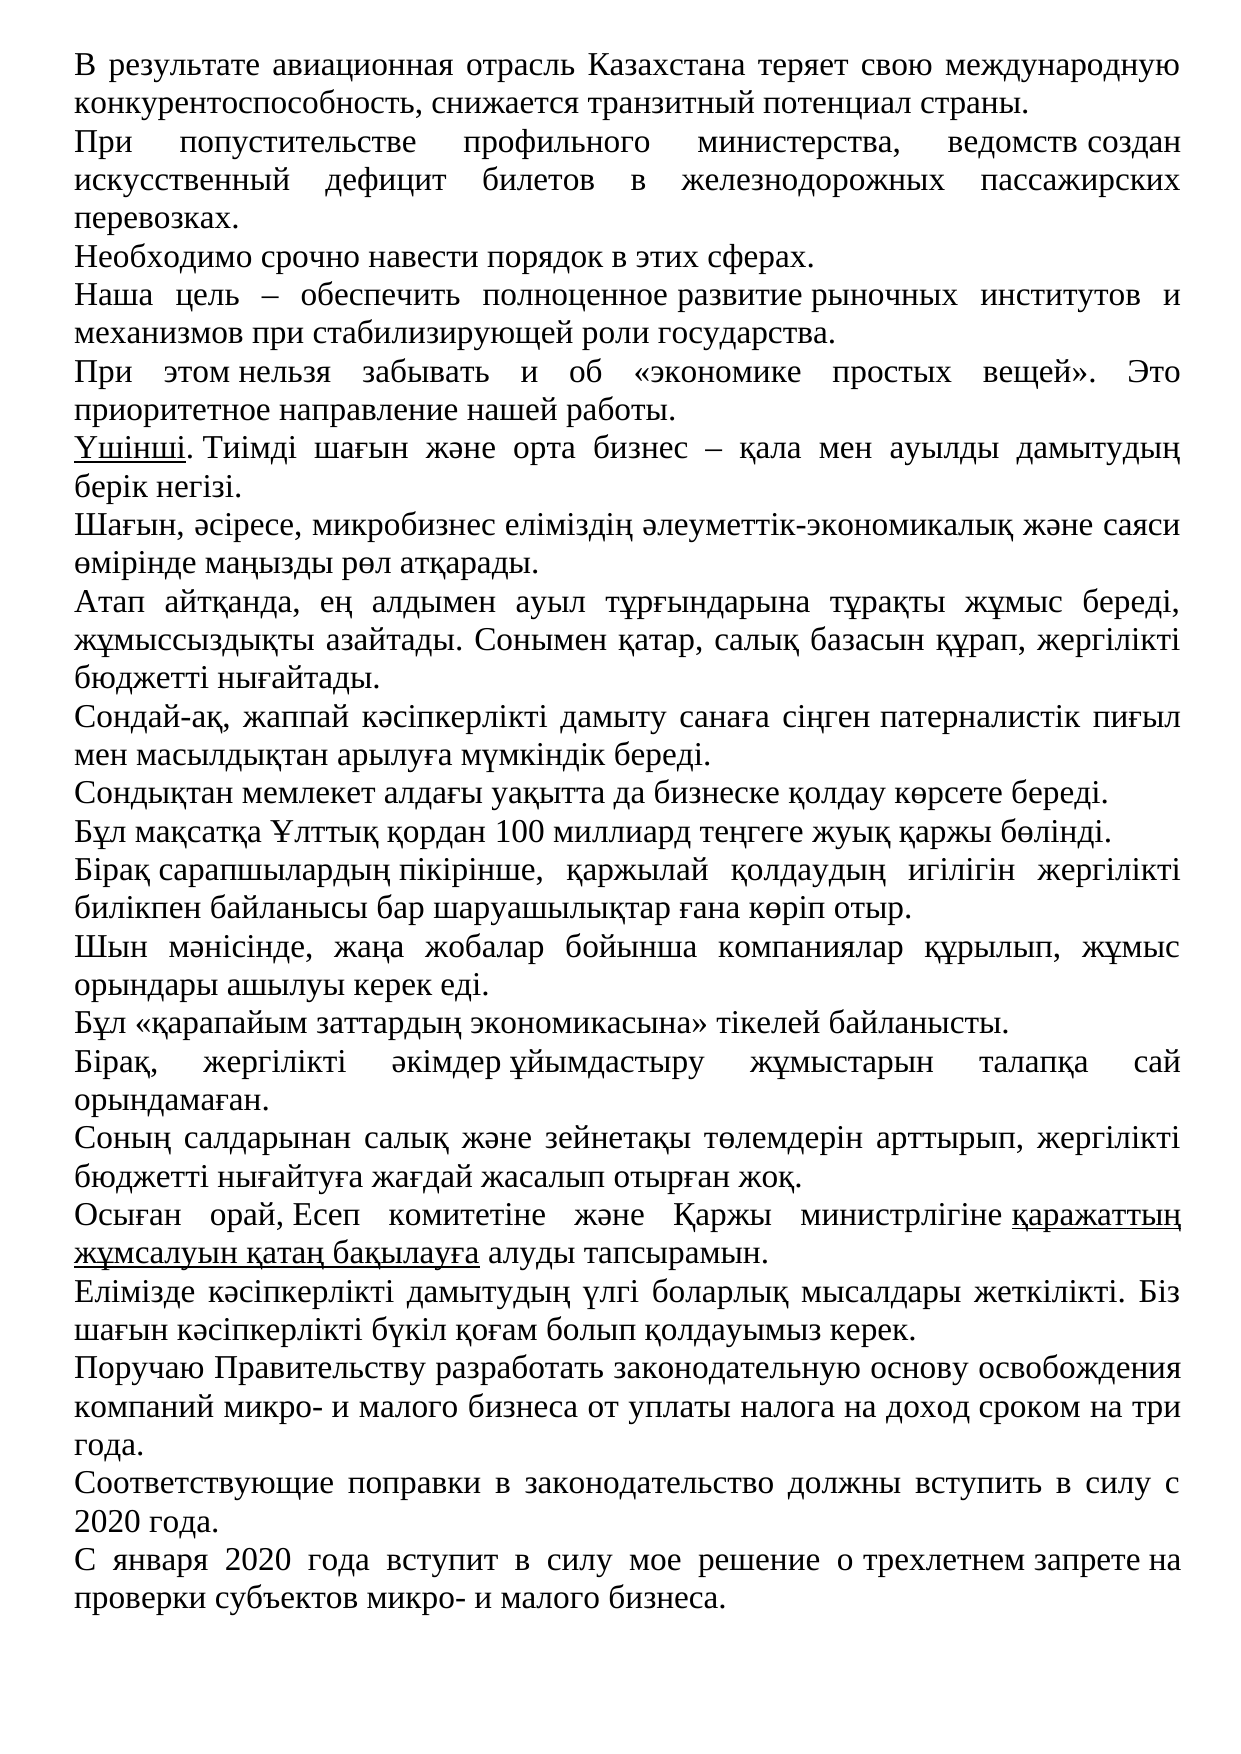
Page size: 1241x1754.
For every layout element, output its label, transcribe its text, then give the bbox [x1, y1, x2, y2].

text Соның салдарынан салық және зейнетақы төлемдерін арттырып, жергілікті бюджетті нығайтуға жағдай жасалып отырған жоқ. [74, 1118, 1181, 1194]
text Бірақ сарапшылардың пікірінше, қаржылай қолдаудың игілігін жергілікті билікпен байланысы бар шаруашылықтар ғана көріп отыр. [74, 849, 1181, 926]
text Атап айтқанда, ең алдымен ауыл тұрғындарына тұрақты жұмыс береді, жұмыссыздықты азайтады. Сонымен қатар, салық базасын құрап, жергілікті бюджетті нығайтады. [74, 581, 1181, 696]
text При этом нельзя забывать и об «экономике простых вещей». Это приоритетное направление нашей работы. [74, 351, 1181, 428]
text С января 2020 года вступит в силу мое решение о трехлетнем запрете на проверки субъектов микро- и малого бизнеса. [74, 1539, 1181, 1616]
text Бұл мақсатқа Ұлттық қордан 100 миллиард теңгеге жуық қаржы бөлінді. [74, 811, 1181, 849]
text Осыған орай, Есеп комитетіне және Қаржы министрлігіне қаражаттың жұмсалуын қатаң бақылауға алуды тапсырамын. [74, 1194, 1181, 1271]
text Шағын, әсіресе, микробизнес еліміздің әлеуметтік-экономикалық және саяси өмірінде маңызды рөл атқарады. [74, 504, 1181, 581]
text Үшінші. Тиімді шағын және орта бизнес – қала мен ауылды дамытудың берік негізі. [74, 428, 1181, 504]
text Сондай-ақ, жаппай кәсіпкерлікті дамыту санаға сіңген патерналистік пиғыл мен масылдықтан арылуға мүмкіндік береді. [74, 696, 1181, 773]
text Сондықтан мемлекет алдағы уақытта да бизнеске қолдау көрсете береді. [74, 773, 1181, 811]
text Соответствующие поправки в законодательство должны вступить в силу с 2020 года. [74, 1463, 1181, 1539]
text Поручаю Правительству разработать законодательную основу освобождения компаний микро- и малого бизнеса от уплаты налога на доход сроком на три года. [74, 1348, 1181, 1463]
text В результате авиационная отрасль Казахстана теряет свою международную конкурентоспособность, снижается транзитный потенциал страны. [74, 44, 1181, 121]
text Необходимо срочно навести порядок в этих сферах. [74, 236, 1181, 274]
text Шын мәнісінде, жаңа жобалар бойынша компаниялар құрылып, жұмыс орындары ашылуы керек еді. [74, 926, 1181, 1003]
text Бұл «қарапайым заттардың экономикасына» тікелей байланысты. [74, 1003, 1181, 1041]
text Елімізде кәсіпкерлікті дамытудың үлгі боларлық мысалдары жеткілікті. Біз шағын кәсіпкерлікті бүкіл қоғам болып қолдауымыз керек. [74, 1271, 1181, 1348]
text Наша цель – обеспечить полноценное развитие рыночных институтов и механизмов при стабилизирующей роли государства. [74, 274, 1181, 351]
text Бірақ, жергілікті әкімдер ұйымдастыру жұмыстарын талапқа сай орындамаған. [74, 1041, 1181, 1118]
text При попустительстве профильного министерства, ведомств создан искусственный дефицит билетов в железнодорожных пассажирских перевозках. [74, 121, 1181, 236]
